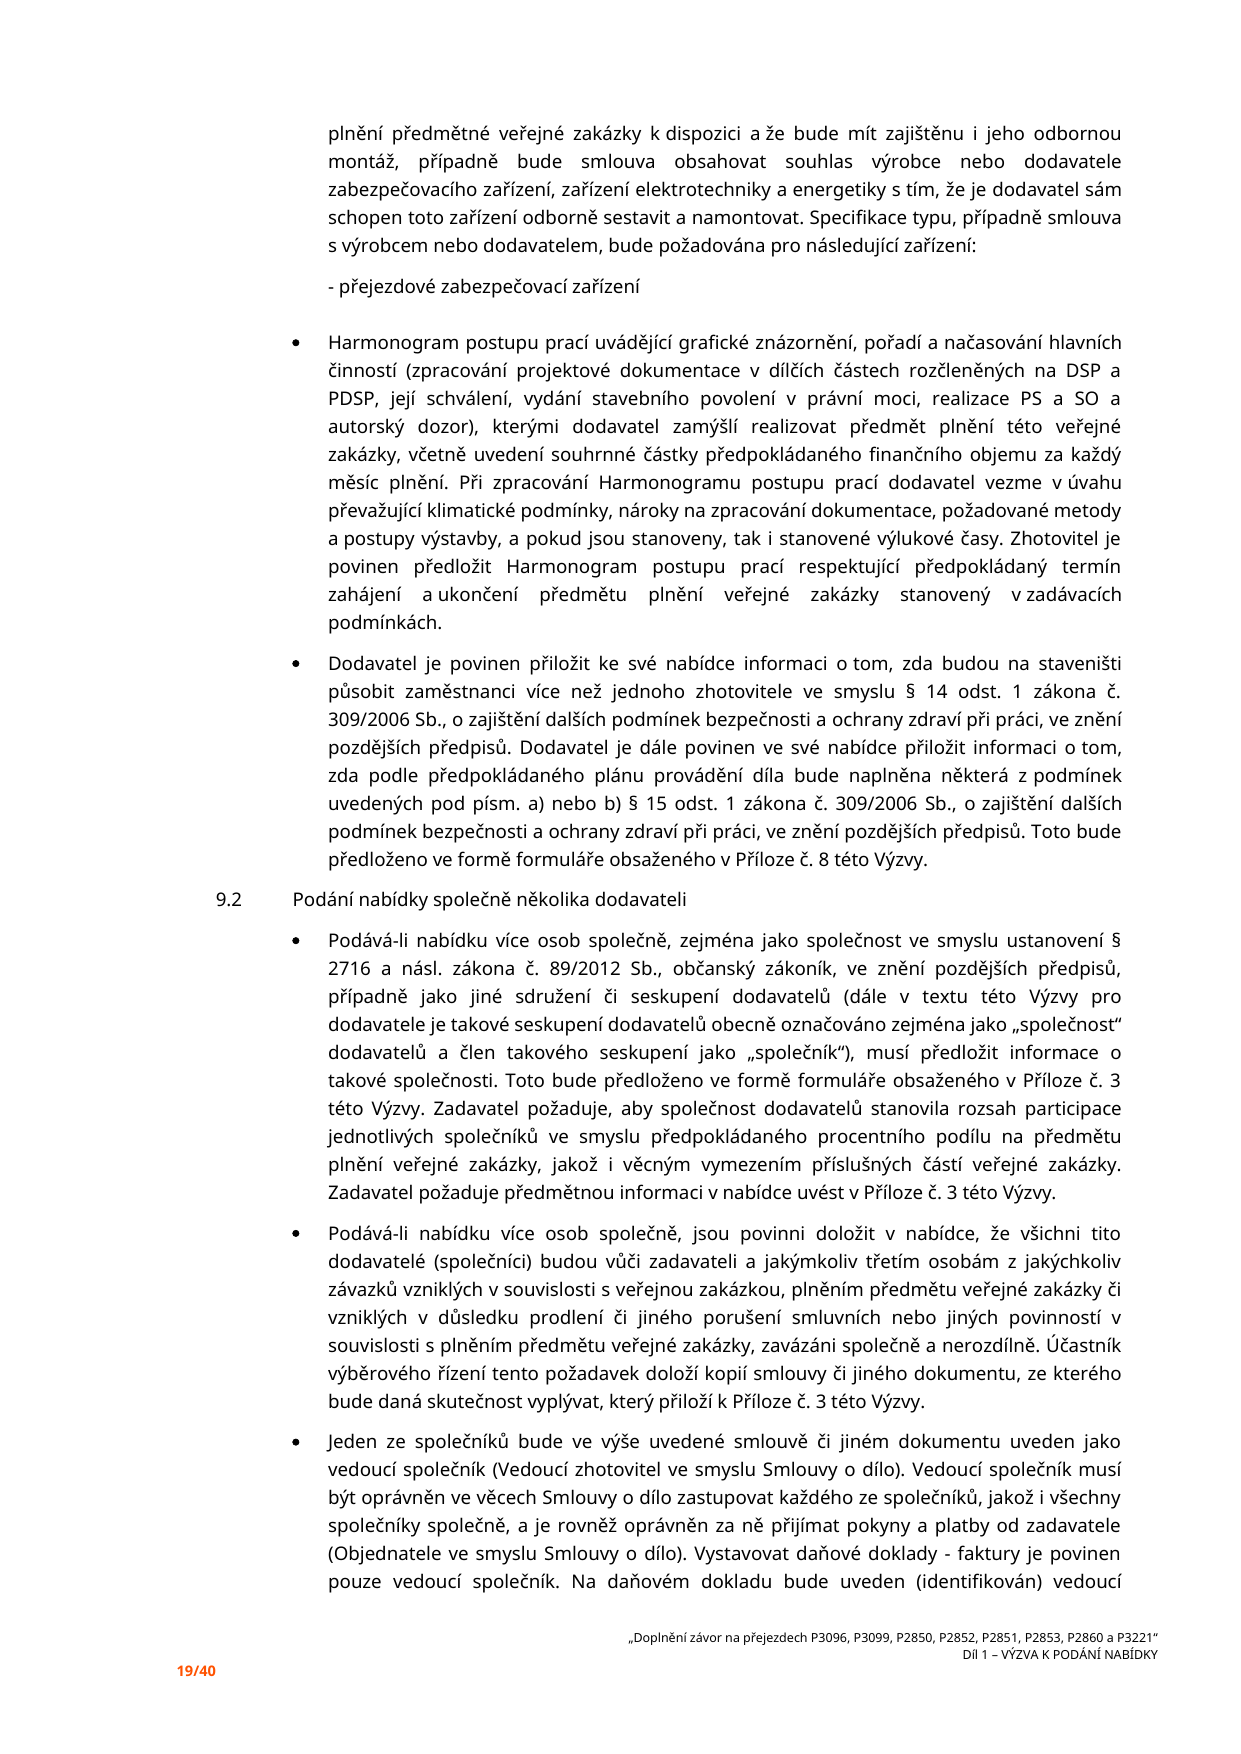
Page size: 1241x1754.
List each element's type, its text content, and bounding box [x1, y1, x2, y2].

list - přejezdové zabezpečovací zařízení [328, 273, 1122, 299]
text Harmonogram postupu prací uvádějící grafické znázornění, pořadí a načasování hlavních činností (zpracování projektové dokumentace v dílčích částech rozčleněných na DSP a PDSP, její schválení, vydání stavebního povolení v právní moci, realizace PS a SO a autorský dozor), kterými dodavatel zamýšlí realizovat předmět plnění této veřejné zakázky, včetně uvedení souhrnné částky předpokládaného finančního objemu za každý měsíc plnění. Při zpracování Harmonogramu postupu prací dodavatel vezme v úvahu převažující klimatické podmínky, nároky na zpracování dokumentace, požadované metody a postupy výstavby, a pokud jsou stanoveny, tak i stanovené výlukové časy. Zhotovitel je povinen předložit Harmonogram postupu prací respektující předpokládaný termín zahájení a ukončení předmětu plnění veřejné zakázky stanovený v zadávacích podmínkách. [292, 329, 1122, 635]
text Dodavatel je povinen přiložit ke své nabídce informaci o tom, zda budou na staveništi působit zaměstnanci více než jednoho zhotovitele ve smyslu § 14 odst. 1 zákona č. 309/2006 Sb., o zajištění dalších podmínek bezpečnosti a ochrany zdraví při práci, ve znění pozdějších předpisů. Dodavatel je dále povinen ve své nabídce přiložit informaci o tom, zda podle předpokládaného plánu provádění díla bude naplněna některá z podmínek uvedených pod písm. a) nebo b) § 15 odst. 1 zákona č. 309/2006 Sb., o zajištění dalších podmínek bezpečnosti a ochrany zdraví při práci, ve znění pozdějších předpisů. Toto bude předloženo ve formě formuláře obsaženého v Příloze č. 8 této Výzvy. [292, 650, 1122, 872]
text Podání nabídky společně několika dodavateli [216, 887, 1122, 912]
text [292, 1428, 1122, 1594]
text Podává-li nabídku více osob společně, zejména jako společnost ve smyslu ustanovení § 2716 a násl. zákona č. 89/2012 Sb., občanský zákoník, ve znění pozdějších předpisů, případně jako jiné sdružení či seskupení dodavatelů (dále v textu této Výzvy pro dodavatele je takové seskupení dodavatelů obecně označováno zejména jako „společnost“ dodavatelů a člen takového seskupení jako „společník“), musí předložit informace o takové společnosti. Toto bude předloženo ve formě formuláře obsaženého v Příloze č. 3 této Výzvy. Zadavatel požaduje, aby společnost dodavatelů stanovila rozsah participace jednotlivých společníků ve smyslu předpokládaného procentního podílu na předmětu plnění veřejné zakázky, jakož i věcným vymezením příslušných částí veřejné zakázky. Zadavatel požaduje předmětnou informaci v nabídce uvést v Příloze č. 3 této Výzvy. [292, 927, 1122, 1205]
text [292, 121, 1122, 258]
text Podává-li nabídku více osob společně, jsou povinni doložit v nabídce, že všichni tito dodavatelé (společníci) budou vůči zadavateli a jakýmkoliv třetím osobám z jakýchkoliv závazků vzniklých v souvislosti s veřejnou zakázkou, plněním předmětu veřejné zakázky či vzniklých v důsledku prodlení či jiného porušení smluvních nebo jiných povinností v souvislosti s plněním předmětu veřejné zakázky, zavázáni společně a nerozdílně. Účastník výběrového řízení tento požadavek doloží kopií smlouvy či jiného dokumentu, ze kterého bude daná skutečnost vyplývat, který přiloží k Příloze č. 3 této Výzvy. [292, 1220, 1122, 1413]
